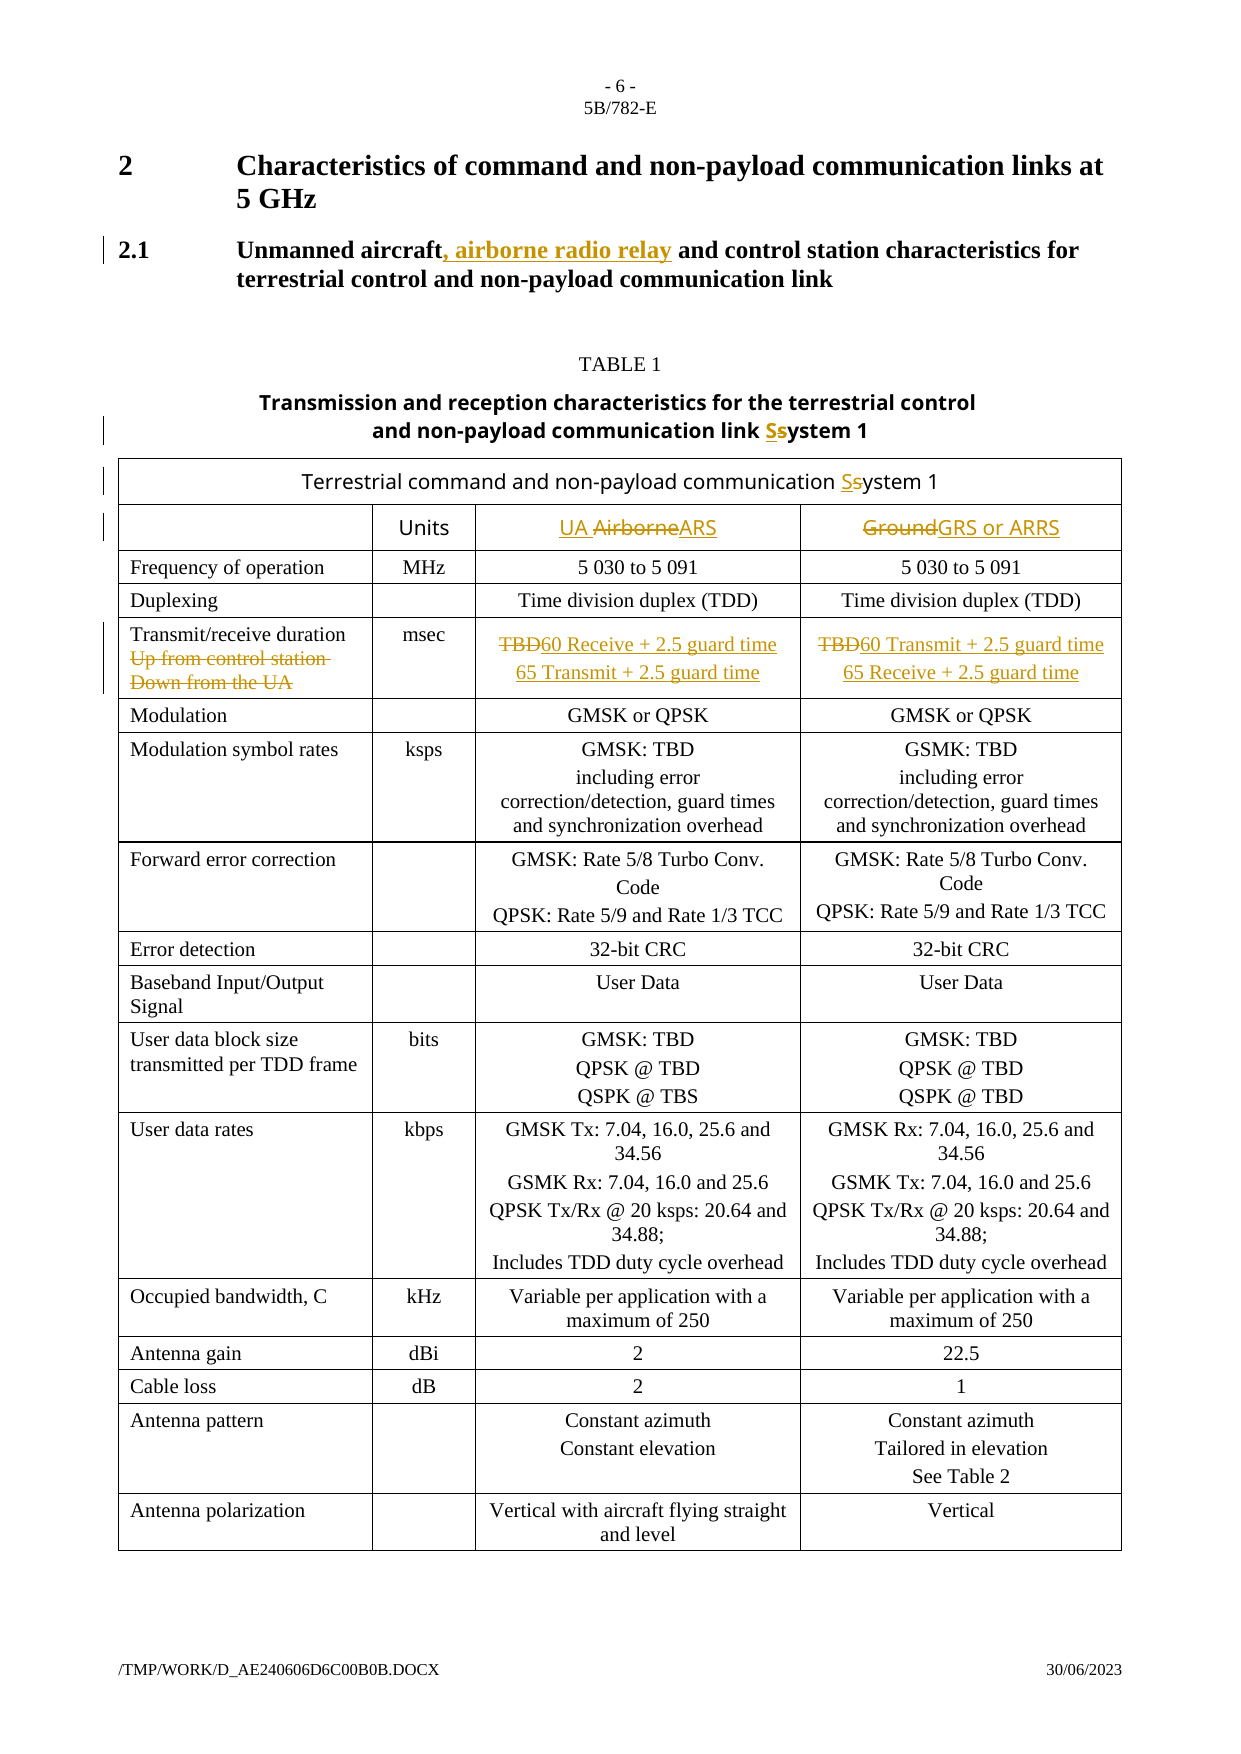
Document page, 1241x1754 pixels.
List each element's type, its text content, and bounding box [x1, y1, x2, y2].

table_cell Constant azimuth Constant elevation [476, 1404, 800, 1493]
table_cell 5 030 to 5 091 [801, 551, 1121, 583]
table_cell [119, 505, 372, 550]
table_cell kbps [373, 1113, 475, 1278]
subtitle 2.1 Unmanned aircraft and control station characteristics for terrestrial control and non-payload communication link [118, 236, 1122, 293]
table_cell Error detection [119, 932, 372, 965]
table_cell GMSK: TBD QPSK @ TBD QSPK @ TBD [801, 1023, 1121, 1112]
table_cell Variable per application with a maximum of 250 [801, 1279, 1121, 1336]
table_cell [801, 618, 1121, 698]
table_cell Antenna polarization [119, 1494, 372, 1550]
title Transmission and reception characteristics for the terrestrial control and non-payload communication link ystem 1 [118, 388, 1122, 445]
table_cell GMSK Rx: 7.04, 16.0, 25.6 and 34.56 GSMK Tx: 7.04, 16.0 and 25.6 QPSK Tx/Rx @ 20 ksps: 20.64 and 34.88; Includes TDD duty cycle overhead [801, 1113, 1121, 1278]
table_cell Modulation symbol rates [119, 733, 372, 841]
table_cell msec [373, 618, 475, 698]
table_cell Transmit/receive duration [119, 618, 372, 698]
table_cell 32-bit CRC [476, 932, 800, 965]
table_cell [373, 932, 475, 965]
table_cell [373, 843, 475, 931]
table_cell kHz [373, 1279, 475, 1336]
table_cell [476, 618, 800, 698]
table_cell 5 030 to 5 091 [476, 551, 800, 583]
table_cell dBi [373, 1337, 475, 1369]
table_cell Vertical with aircraft flying straight and level [476, 1494, 800, 1550]
table_cell ksps [373, 733, 475, 841]
table_cell 22.5 [801, 1337, 1121, 1369]
table_cell GMSK: Rate 5/8 Turbo Conv. Code QPSK: Rate 5/9 and Rate 1/3 TCC [801, 843, 1121, 931]
table_cell [373, 1494, 475, 1550]
table_cell Modulation [119, 699, 372, 732]
table_cell User Data [801, 966, 1121, 1022]
table_cell Time division duplex (TDD) [801, 584, 1121, 617]
table_cell GMSK: Rate 5/8 Turbo Conv. Code QPSK: Rate 5/9 and Rate 1/3 TCC [476, 843, 800, 931]
subtitle 2 Characteristics of command and non-payload communication links at 5 GHz [118, 148, 1122, 215]
table_cell User data rates [119, 1113, 372, 1278]
table_cell [373, 966, 475, 1022]
table_cell [476, 505, 800, 550]
table_cell 1 [801, 1370, 1121, 1403]
table_cell Cable loss [119, 1370, 372, 1403]
table_cell User Data [476, 966, 800, 1022]
table_cell GMSK Tx: 7.04, 16.0, 25.6 and 34.56 GSMK Rx: 7.04, 16.0 and 25.6 QPSK Tx/Rx @ 20 ksps: 20.64 and 34.88; Includes TDD duty cycle overhead [476, 1113, 800, 1278]
table_cell 2 [476, 1370, 800, 1403]
table_cell Forward error correction [119, 843, 372, 931]
table_cell Duplexing [119, 584, 372, 617]
table_cell Baseband Input/Output Signal [119, 966, 372, 1022]
table_cell Vertical [801, 1494, 1121, 1550]
table_cell [373, 584, 475, 617]
table_cell [373, 699, 475, 732]
table_header Terrestrial command and non-payload communication ystem 1 [119, 459, 1121, 503]
table_cell [801, 505, 1121, 550]
table_cell GMSK: TBD including error correction/detection, guard times and synchronization overhead [476, 733, 800, 841]
table_cell Occupied bandwidth, C [119, 1279, 372, 1336]
table_cell Constant azimuth Tailored in elevation See Table 2 [801, 1404, 1121, 1493]
table_cell User data block size transmitted per TDD frame [119, 1023, 372, 1112]
table_cell 32-bit CRC [801, 932, 1121, 965]
table_cell GMSK or QPSK [801, 699, 1121, 732]
table_cell MHz [373, 551, 475, 583]
table_cell Antenna pattern [119, 1404, 372, 1493]
table_cell Variable per application with a maximum of 250 [476, 1279, 800, 1336]
table_cell bits [373, 1023, 475, 1112]
table_cell [373, 1404, 475, 1493]
table_cell dB [373, 1370, 475, 1403]
table_cell GMSK or QPSK [476, 699, 800, 732]
table_cell Antenna gain [119, 1337, 372, 1369]
table_cell Frequency of operation [119, 551, 372, 583]
table_cell GSMK: TBD including error correction/detection, guard times and synchronization overhead [801, 733, 1121, 841]
table_cell Units [373, 505, 475, 550]
table_cell 2 [476, 1337, 800, 1369]
table_cell GMSK: TBD QPSK @ TBD QSPK @ TBS [476, 1023, 800, 1112]
text TABLE 1 [118, 351, 1122, 376]
table_cell Time division duplex (TDD) [476, 584, 800, 617]
